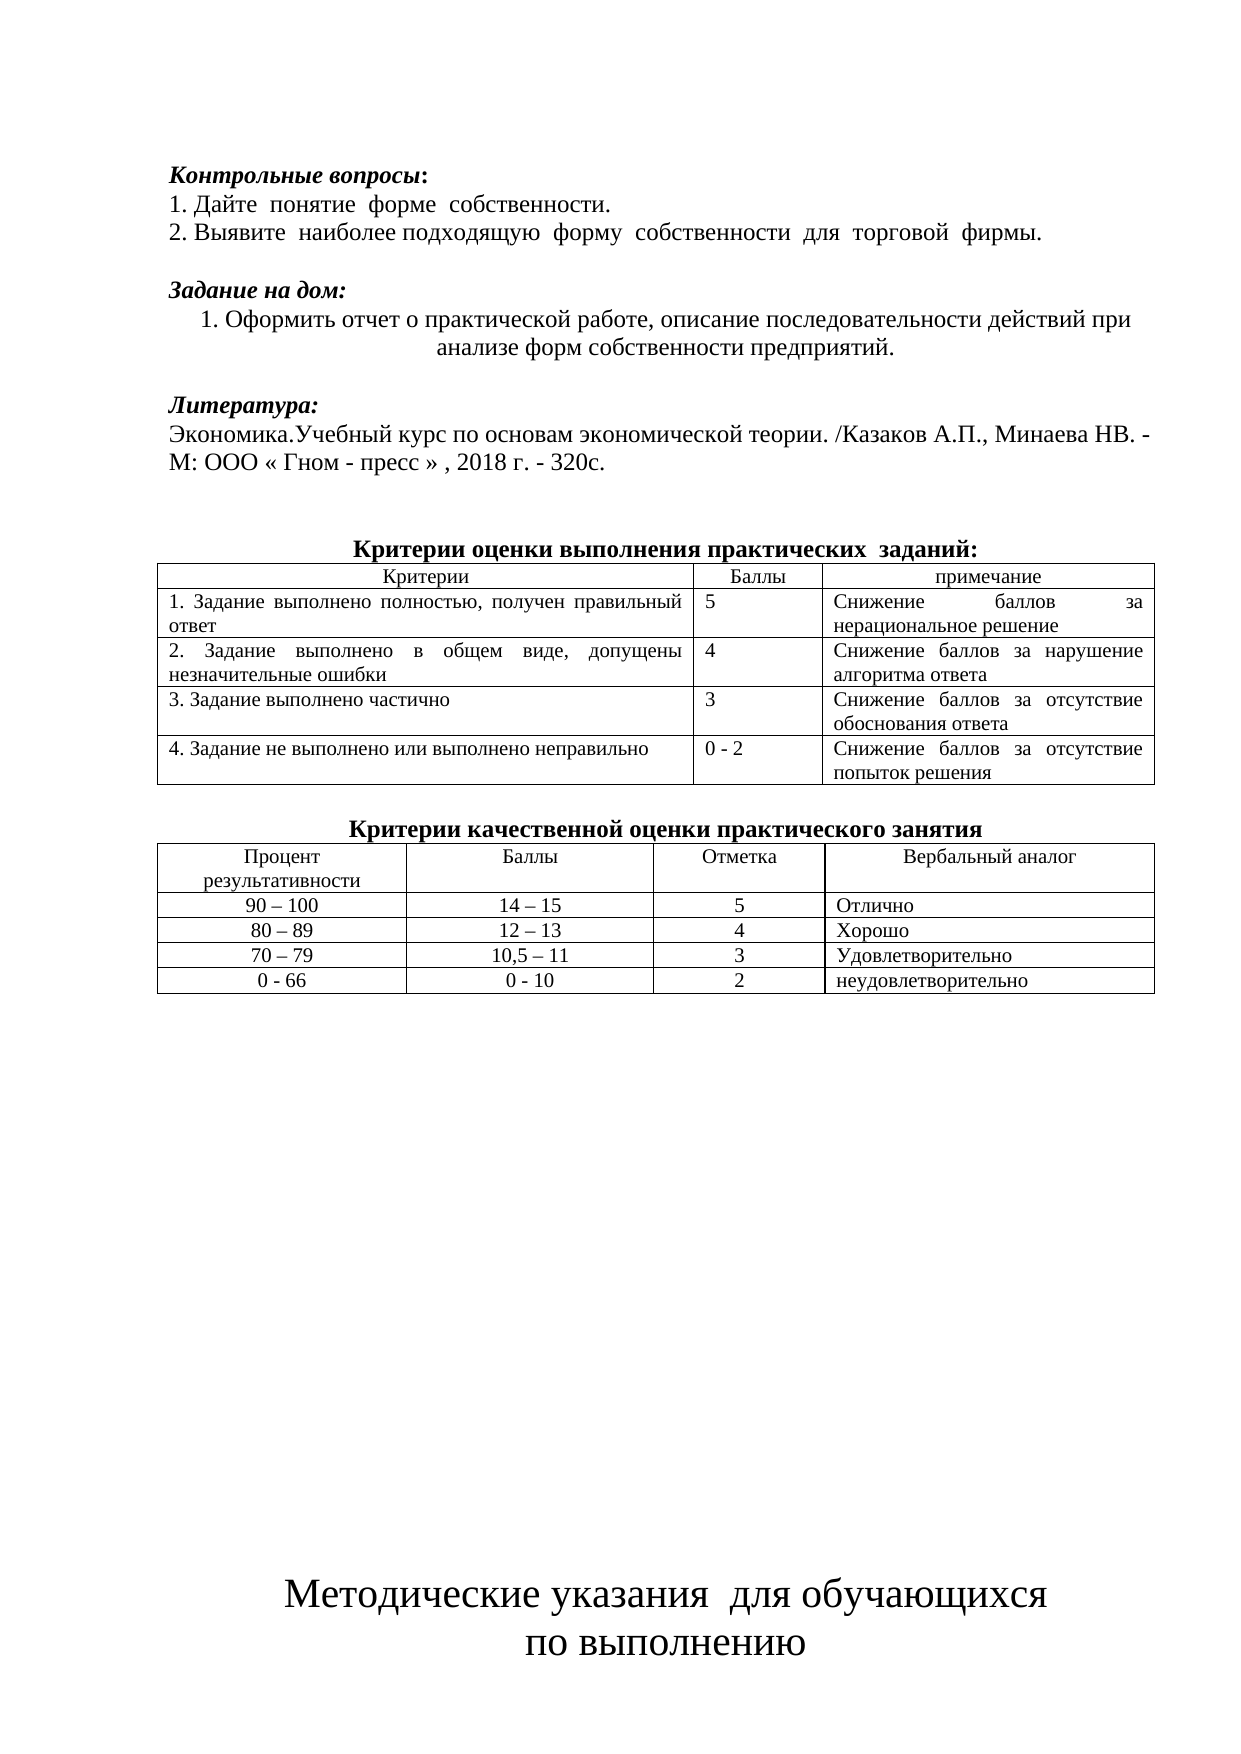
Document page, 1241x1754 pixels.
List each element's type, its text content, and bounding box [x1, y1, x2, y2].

table_cell 0 - 2 [694, 736, 822, 784]
table_cell неудовлетворительно [826, 968, 1154, 992]
text Контрольные вопросы: [169, 160, 1162, 189]
text Экономика.Учебный курс по основам экономической теории. /Казаков А.П., Минаева НВ. - М: ООО « Гном - пресс » , 2018 г. - 320с. [169, 419, 1162, 476]
table_header Баллы [694, 564, 822, 588]
text Методические указания для обучающихся [169, 1568, 1162, 1616]
table_cell Удовлетворительно [826, 943, 1154, 967]
table_header Баллы [407, 844, 653, 892]
table_header примечание [823, 564, 1154, 588]
table_cell 0 - 66 [158, 968, 406, 992]
table_cell 1. Задание выполнено полностью, получен правильный ответ [158, 589, 693, 637]
table_cell 80 – 89 [158, 918, 406, 942]
table_cell 10,5 – 11 [407, 943, 653, 967]
table_cell 0 - 10 [407, 968, 653, 992]
table_cell 3 [694, 687, 822, 735]
table_cell Снижение баллов за отсутствие обоснования ответа [823, 687, 1154, 735]
table_cell 5 [654, 893, 824, 917]
text 2. Выявите наиболее подходящую форму собственности для торговой фирмы. [169, 217, 1162, 246]
text 1. Оформить отчет о практической работе, описание последовательности действий при анализе форм собственности предприятий. [169, 304, 1162, 361]
table_cell Снижение баллов за нерациональное решение [823, 589, 1154, 637]
table_cell 14 – 15 [407, 893, 653, 917]
table_header Вербальный аналог [826, 844, 1154, 892]
table_cell Отлично [826, 893, 1154, 917]
table_cell 4. Задание не выполнено или выполнено неправильно [158, 736, 693, 784]
text Литература: [169, 390, 1162, 419]
table_cell 5 [694, 589, 822, 637]
text Критерии качественной оценки практического занятия [169, 814, 1162, 843]
table_cell Снижение баллов за отсутствие попыток решения [823, 736, 1154, 784]
table_cell Снижение баллов за нарушение алгоритма ответа [823, 638, 1154, 686]
table_cell 4 [694, 638, 822, 686]
table_cell 12 – 13 [407, 918, 653, 942]
table_header Процент результативности [158, 844, 406, 892]
table_cell 4 [654, 918, 824, 942]
table_cell 70 – 79 [158, 943, 406, 967]
table_cell 90 – 100 [158, 893, 406, 917]
table_cell Хорошо [826, 918, 1154, 942]
text 1. Дайте понятие форме собственности. [169, 189, 1162, 217]
text Задание на дом: [169, 275, 1162, 304]
text Критерии оценки выполнения практических заданий: [169, 534, 1162, 562]
text по выполнению [169, 1616, 1162, 1664]
table_cell 2. Задание выполнено в общем виде, допущены незначительные ошибки [158, 638, 693, 686]
table_cell 3. Задание выполнено частично [158, 687, 693, 735]
table_cell 3 [654, 943, 824, 967]
table_cell 2 [654, 968, 824, 992]
table_header Критерии [158, 564, 693, 588]
table_header Отметка [654, 844, 824, 892]
